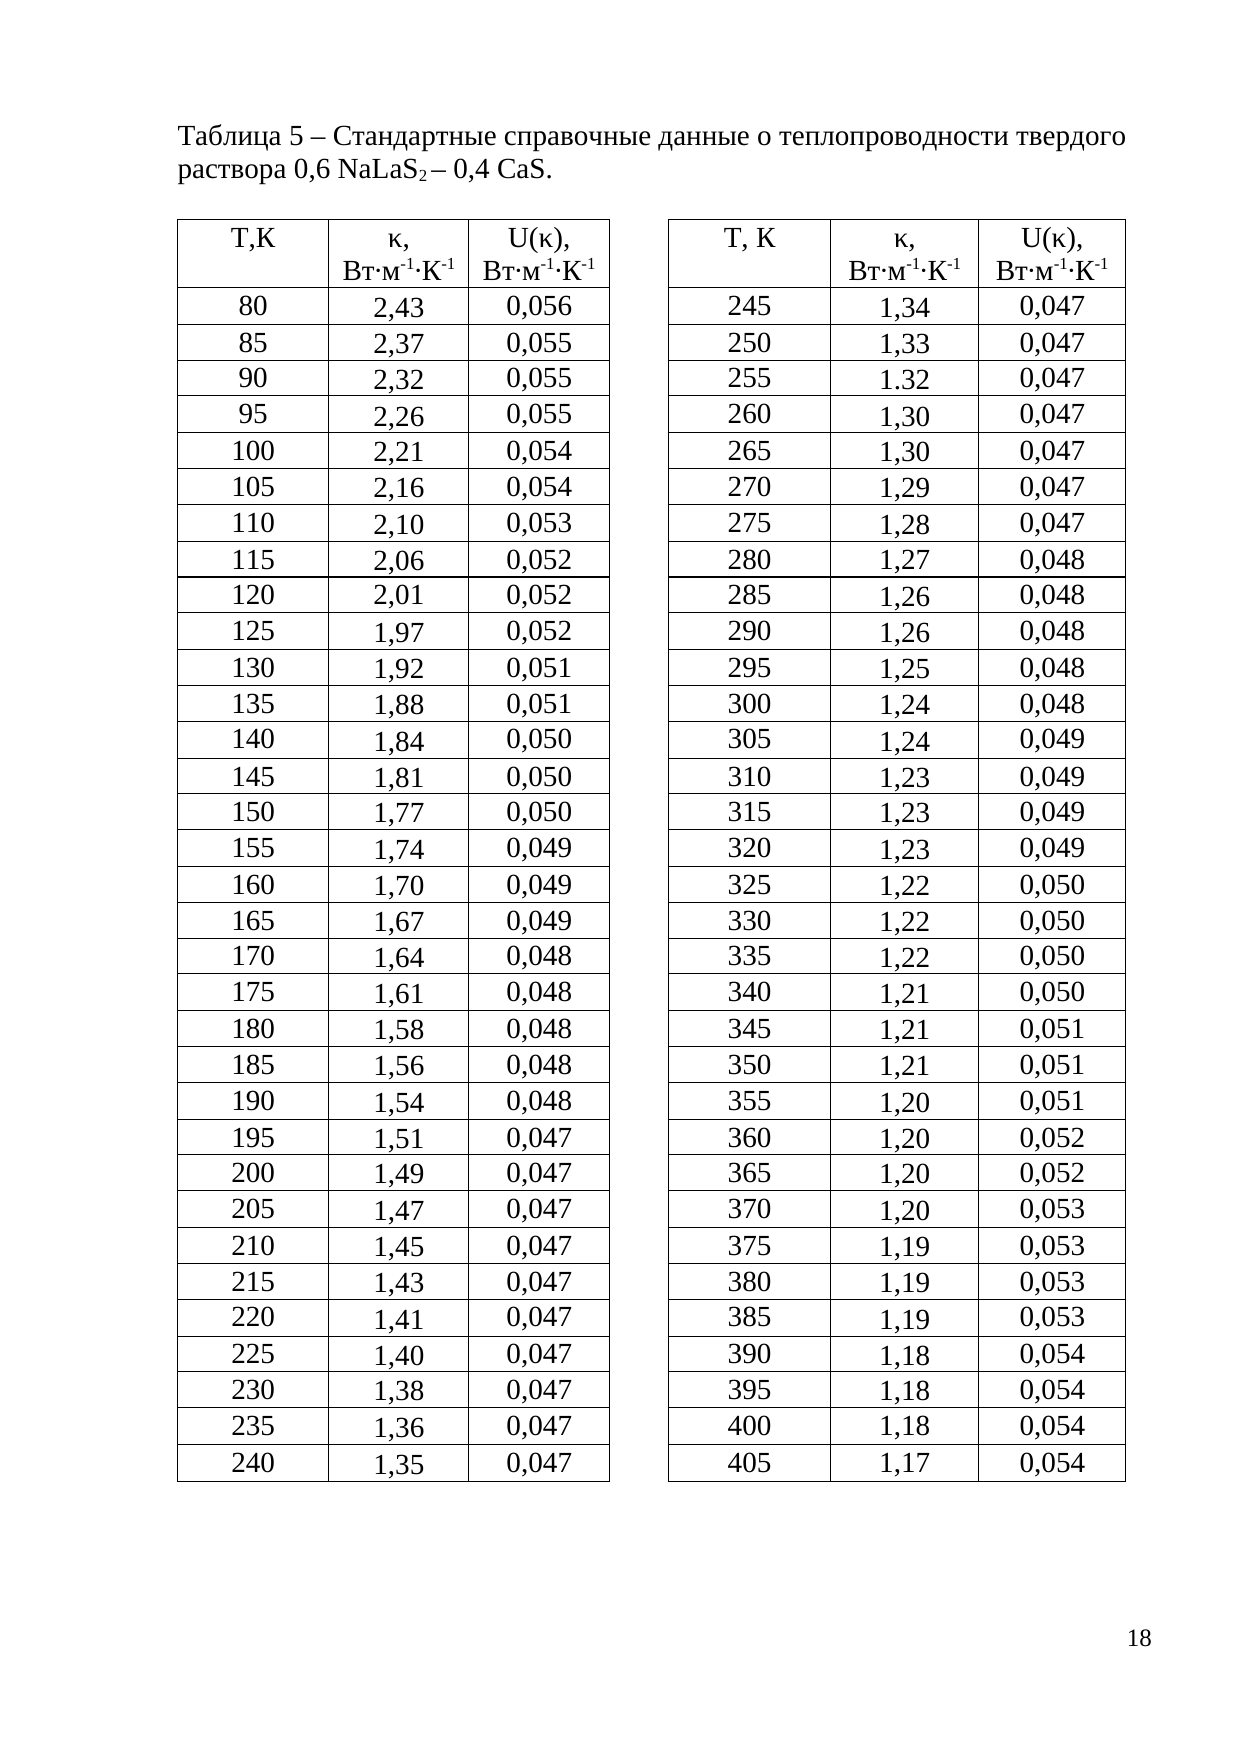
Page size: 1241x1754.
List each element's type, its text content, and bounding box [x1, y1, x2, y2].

table_cell 1,58 [329, 1011, 468, 1046]
table_cell 185 [178, 1047, 328, 1082]
table_cell 250 [669, 325, 830, 359]
table_cell 0,049 [979, 759, 1125, 793]
table_cell 0,049 [979, 794, 1125, 829]
table_cell 0,048 [469, 939, 609, 973]
table_cell 1,28 [831, 505, 978, 541]
table_cell 235 [178, 1408, 328, 1444]
table_cell 0,049 [469, 903, 609, 937]
table_cell 300 [669, 686, 830, 721]
table_cell 150 [178, 794, 328, 829]
table_cell 0,050 [979, 974, 1125, 1010]
table_cell 0,052 [469, 542, 609, 576]
table_header κ, Вт∙м-1∙К-1 [831, 220, 978, 287]
table_cell 1,81 [329, 759, 468, 793]
table_cell 0,054 [469, 469, 609, 504]
table_cell 1,21 [831, 1047, 978, 1082]
table_cell 1,30 [831, 433, 978, 468]
table_cell [610, 793, 668, 829]
table_header κ, Вт∙м-1∙К-1 [329, 220, 468, 287]
table_cell 1,18 [831, 1337, 978, 1371]
table_cell 0,047 [979, 361, 1125, 395]
table_cell 1,41 [329, 1300, 468, 1336]
table_cell 0,048 [979, 613, 1125, 649]
table_cell 285 [669, 578, 830, 612]
table_cell 145 [178, 759, 328, 793]
table_cell 0,052 [979, 1155, 1125, 1190]
table_cell 2,10 [329, 505, 468, 541]
table_cell 1,20 [831, 1191, 978, 1227]
table_cell 0,053 [469, 505, 609, 541]
table_cell 1,92 [329, 650, 468, 685]
table_cell [610, 360, 668, 395]
table_cell 0,047 [979, 396, 1125, 432]
table_cell 0,047 [469, 1372, 609, 1407]
table_cell 180 [178, 1011, 328, 1046]
table_cell 2,16 [329, 469, 468, 504]
table_cell 1,36 [329, 1408, 468, 1444]
table_cell [610, 1263, 668, 1298]
table_cell 0,050 [469, 794, 609, 829]
table_cell 0,049 [979, 830, 1125, 866]
table_cell 125 [178, 613, 328, 649]
table_cell 240 [178, 1445, 328, 1481]
table_cell 0,051 [469, 650, 609, 685]
table_cell 1,49 [329, 1155, 468, 1190]
table_cell 1,24 [831, 722, 978, 758]
table_cell 165 [178, 903, 328, 937]
table_cell 0,047 [469, 1155, 609, 1190]
table_cell 310 [669, 759, 830, 793]
table_cell [610, 902, 668, 937]
table_cell 0,048 [469, 1011, 609, 1046]
table_header U(κ), Вт∙м-1∙К-1 [469, 220, 609, 287]
table_cell 305 [669, 722, 830, 758]
table_cell 155 [178, 830, 328, 866]
table_cell 1,27 [831, 542, 978, 576]
table_cell 0,047 [979, 325, 1125, 359]
table_cell 0,047 [469, 1408, 609, 1444]
table_cell 1,34 [831, 288, 978, 324]
table_cell [610, 324, 668, 359]
table_header U(κ), Вт∙м-1∙К-1 [979, 220, 1125, 287]
table_cell 315 [669, 794, 830, 829]
table_cell 0,051 [979, 1083, 1125, 1119]
table_cell 85 [178, 325, 328, 359]
table_cell 1,74 [329, 830, 468, 866]
table_cell 275 [669, 505, 830, 541]
table_cell 1,19 [831, 1264, 978, 1298]
table_cell [610, 721, 668, 758]
table_cell 1,61 [329, 974, 468, 1010]
table_cell 105 [178, 469, 328, 504]
table_cell 1,23 [831, 830, 978, 866]
table_cell [610, 1444, 668, 1481]
table_cell 220 [178, 1300, 328, 1336]
table_cell 2,37 [329, 325, 468, 359]
table_header [610, 219, 668, 287]
table_cell 1,17 [831, 1445, 978, 1481]
table_cell [610, 287, 668, 324]
table_cell 170 [178, 939, 328, 973]
table_cell 2,26 [329, 396, 468, 432]
text Таблица 5 – Стандартные справочные данные о теплопроводности твердого раствора 0,6 NaLaS2 – 0,4 CaS. [177, 118, 1152, 185]
table_cell [610, 1299, 668, 1336]
table_cell 0,047 [979, 288, 1125, 324]
table_cell 90 [178, 361, 328, 395]
table_cell 380 [669, 1264, 830, 1298]
table_cell 0,054 [469, 433, 609, 468]
table_cell 0,047 [469, 1264, 609, 1298]
table_cell 365 [669, 1155, 830, 1190]
table_cell 1,21 [831, 1011, 978, 1046]
table_cell 1,43 [329, 1264, 468, 1298]
table_cell 1,24 [831, 686, 978, 721]
table_cell 1,22 [831, 867, 978, 902]
table_cell 0,053 [979, 1191, 1125, 1227]
table_cell 0,047 [469, 1228, 609, 1263]
table_cell [610, 938, 668, 973]
table_cell 290 [669, 613, 830, 649]
table_cell 1,88 [329, 686, 468, 721]
table_cell 1,23 [831, 794, 978, 829]
table_cell 200 [178, 1155, 328, 1190]
table_cell [610, 1407, 668, 1444]
table_cell 270 [669, 469, 830, 504]
table_cell 0,048 [469, 974, 609, 1010]
table_cell 2,43 [329, 288, 468, 324]
table_cell 245 [669, 288, 830, 324]
table_cell 1,25 [831, 650, 978, 685]
table_cell 1,18 [831, 1372, 978, 1407]
table_cell 1,54 [329, 1083, 468, 1119]
table_cell 1,40 [329, 1337, 468, 1371]
table_cell 2,01 [329, 578, 468, 612]
table_cell [610, 758, 668, 793]
table_cell 0,053 [979, 1228, 1125, 1263]
table_cell 350 [669, 1047, 830, 1082]
table_cell 0,054 [979, 1372, 1125, 1407]
table_cell 0,053 [979, 1264, 1125, 1298]
table_cell [610, 1119, 668, 1154]
table_cell 265 [669, 433, 830, 468]
table_cell [610, 973, 668, 1010]
table_cell 1,77 [329, 794, 468, 829]
table_cell 160 [178, 867, 328, 902]
table_cell 0,050 [469, 722, 609, 758]
table_cell 135 [178, 686, 328, 721]
table_cell [610, 829, 668, 866]
table_cell [610, 685, 668, 721]
table_cell 195 [178, 1120, 328, 1154]
table_cell 0,049 [469, 867, 609, 902]
table_cell 80 [178, 288, 328, 324]
table_cell 0,052 [469, 613, 609, 649]
table_cell [610, 541, 668, 576]
table_cell 115 [178, 542, 328, 576]
table_cell [610, 1227, 668, 1263]
table_cell 0,050 [979, 867, 1125, 902]
table_cell 255 [669, 361, 830, 395]
table_cell 0,051 [979, 1011, 1125, 1046]
table_cell 1,45 [329, 1228, 468, 1263]
table_cell 1,22 [831, 939, 978, 973]
table_cell 0,056 [469, 288, 609, 324]
table_cell 385 [669, 1300, 830, 1336]
table_cell 340 [669, 974, 830, 1010]
table_cell 1,19 [831, 1228, 978, 1263]
table_cell 1,19 [831, 1300, 978, 1336]
table_cell 2,21 [329, 433, 468, 468]
table_cell 0,047 [469, 1300, 609, 1336]
table_cell [610, 1010, 668, 1046]
table_cell 0,048 [979, 542, 1125, 576]
table_cell 0,052 [979, 1120, 1125, 1154]
table_cell 110 [178, 505, 328, 541]
table_cell 0,047 [979, 469, 1125, 504]
table_cell 100 [178, 433, 328, 468]
table_cell [610, 576, 668, 612]
table_cell 360 [669, 1120, 830, 1154]
table_cell 1,64 [329, 939, 468, 973]
table_cell 230 [178, 1372, 328, 1407]
table_cell 1,23 [831, 759, 978, 793]
table_cell 0,049 [469, 830, 609, 866]
table_header T, К [669, 220, 830, 287]
table_cell 1,20 [831, 1120, 978, 1154]
table_cell 0,050 [979, 903, 1125, 937]
table_cell 175 [178, 974, 328, 1010]
table_cell 0,047 [469, 1337, 609, 1371]
table_cell [610, 1154, 668, 1190]
table_cell [610, 1371, 668, 1407]
table_cell 1,84 [329, 722, 468, 758]
table_cell 2,06 [329, 542, 468, 576]
table_cell 130 [178, 650, 328, 685]
table_cell 1,20 [831, 1083, 978, 1119]
table_cell 1,67 [329, 903, 468, 937]
table_cell [610, 866, 668, 902]
table_cell 95 [178, 396, 328, 432]
table_cell 0,048 [979, 650, 1125, 685]
table_cell 0,055 [469, 325, 609, 359]
table_cell [610, 649, 668, 685]
table_cell 0,049 [979, 722, 1125, 758]
table_cell [610, 1082, 668, 1119]
table_cell 190 [178, 1083, 328, 1119]
table_cell 260 [669, 396, 830, 432]
table_cell 375 [669, 1228, 830, 1263]
table_cell 120 [178, 578, 328, 612]
table_cell 1,97 [329, 613, 468, 649]
table_cell [610, 432, 668, 468]
table_cell 355 [669, 1083, 830, 1119]
table_cell 140 [178, 722, 328, 758]
table_cell 1,38 [329, 1372, 468, 1407]
table_cell 335 [669, 939, 830, 973]
table_cell 320 [669, 830, 830, 866]
table_cell 1,26 [831, 578, 978, 612]
table_cell 0,050 [469, 759, 609, 793]
table_cell 1,33 [831, 325, 978, 359]
table_cell 0,047 [469, 1120, 609, 1154]
table_header Т,К [178, 220, 328, 287]
table_cell 0,051 [979, 1047, 1125, 1082]
table_cell 370 [669, 1191, 830, 1227]
table_cell 0,048 [469, 1047, 609, 1082]
table_cell [610, 468, 668, 504]
table_cell 0,048 [469, 1083, 609, 1119]
table_cell 0,050 [979, 939, 1125, 973]
table_cell 0,055 [469, 396, 609, 432]
table_cell 405 [669, 1445, 830, 1481]
table_cell 295 [669, 650, 830, 685]
table_cell 1.32 [831, 361, 978, 395]
table_cell 0,047 [979, 505, 1125, 541]
table_cell 390 [669, 1337, 830, 1371]
table_cell 400 [669, 1408, 830, 1444]
table_cell 0,047 [979, 433, 1125, 468]
table_cell 0,054 [979, 1408, 1125, 1444]
table_cell 345 [669, 1011, 830, 1046]
table_cell 2,32 [329, 361, 468, 395]
table_cell 210 [178, 1228, 328, 1263]
table_cell 0,051 [469, 686, 609, 721]
table_cell 0,053 [979, 1300, 1125, 1336]
table_cell 325 [669, 867, 830, 902]
table_cell 1,20 [831, 1155, 978, 1190]
table_cell 225 [178, 1337, 328, 1371]
table_cell 1,26 [831, 613, 978, 649]
table_cell [610, 1190, 668, 1227]
table_cell 280 [669, 542, 830, 576]
table_cell 1,47 [329, 1191, 468, 1227]
table_cell 0,052 [469, 578, 609, 612]
table_cell 395 [669, 1372, 830, 1407]
table_cell 0,054 [979, 1337, 1125, 1371]
table_cell 1,30 [831, 396, 978, 432]
table_cell 0,048 [979, 578, 1125, 612]
table_cell [610, 612, 668, 649]
table_cell 0,048 [979, 686, 1125, 721]
table_cell 1,35 [329, 1445, 468, 1481]
table_cell [610, 1336, 668, 1371]
table_cell [610, 504, 668, 541]
table_cell 1,18 [831, 1408, 978, 1444]
table_cell 0,047 [469, 1445, 609, 1481]
table_cell 1,51 [329, 1120, 468, 1154]
table_cell 330 [669, 903, 830, 937]
table_cell 0,054 [979, 1445, 1125, 1481]
table_cell 1,22 [831, 903, 978, 937]
table_cell 0,055 [469, 361, 609, 395]
table_cell 1,29 [831, 469, 978, 504]
table_cell [610, 395, 668, 432]
table_cell [610, 1046, 668, 1082]
table_cell 1,21 [831, 974, 978, 1010]
table_cell 205 [178, 1191, 328, 1227]
table_cell 0,047 [469, 1191, 609, 1227]
table_cell 1,70 [329, 867, 468, 902]
table_cell 1,56 [329, 1047, 468, 1082]
table_cell 215 [178, 1264, 328, 1298]
